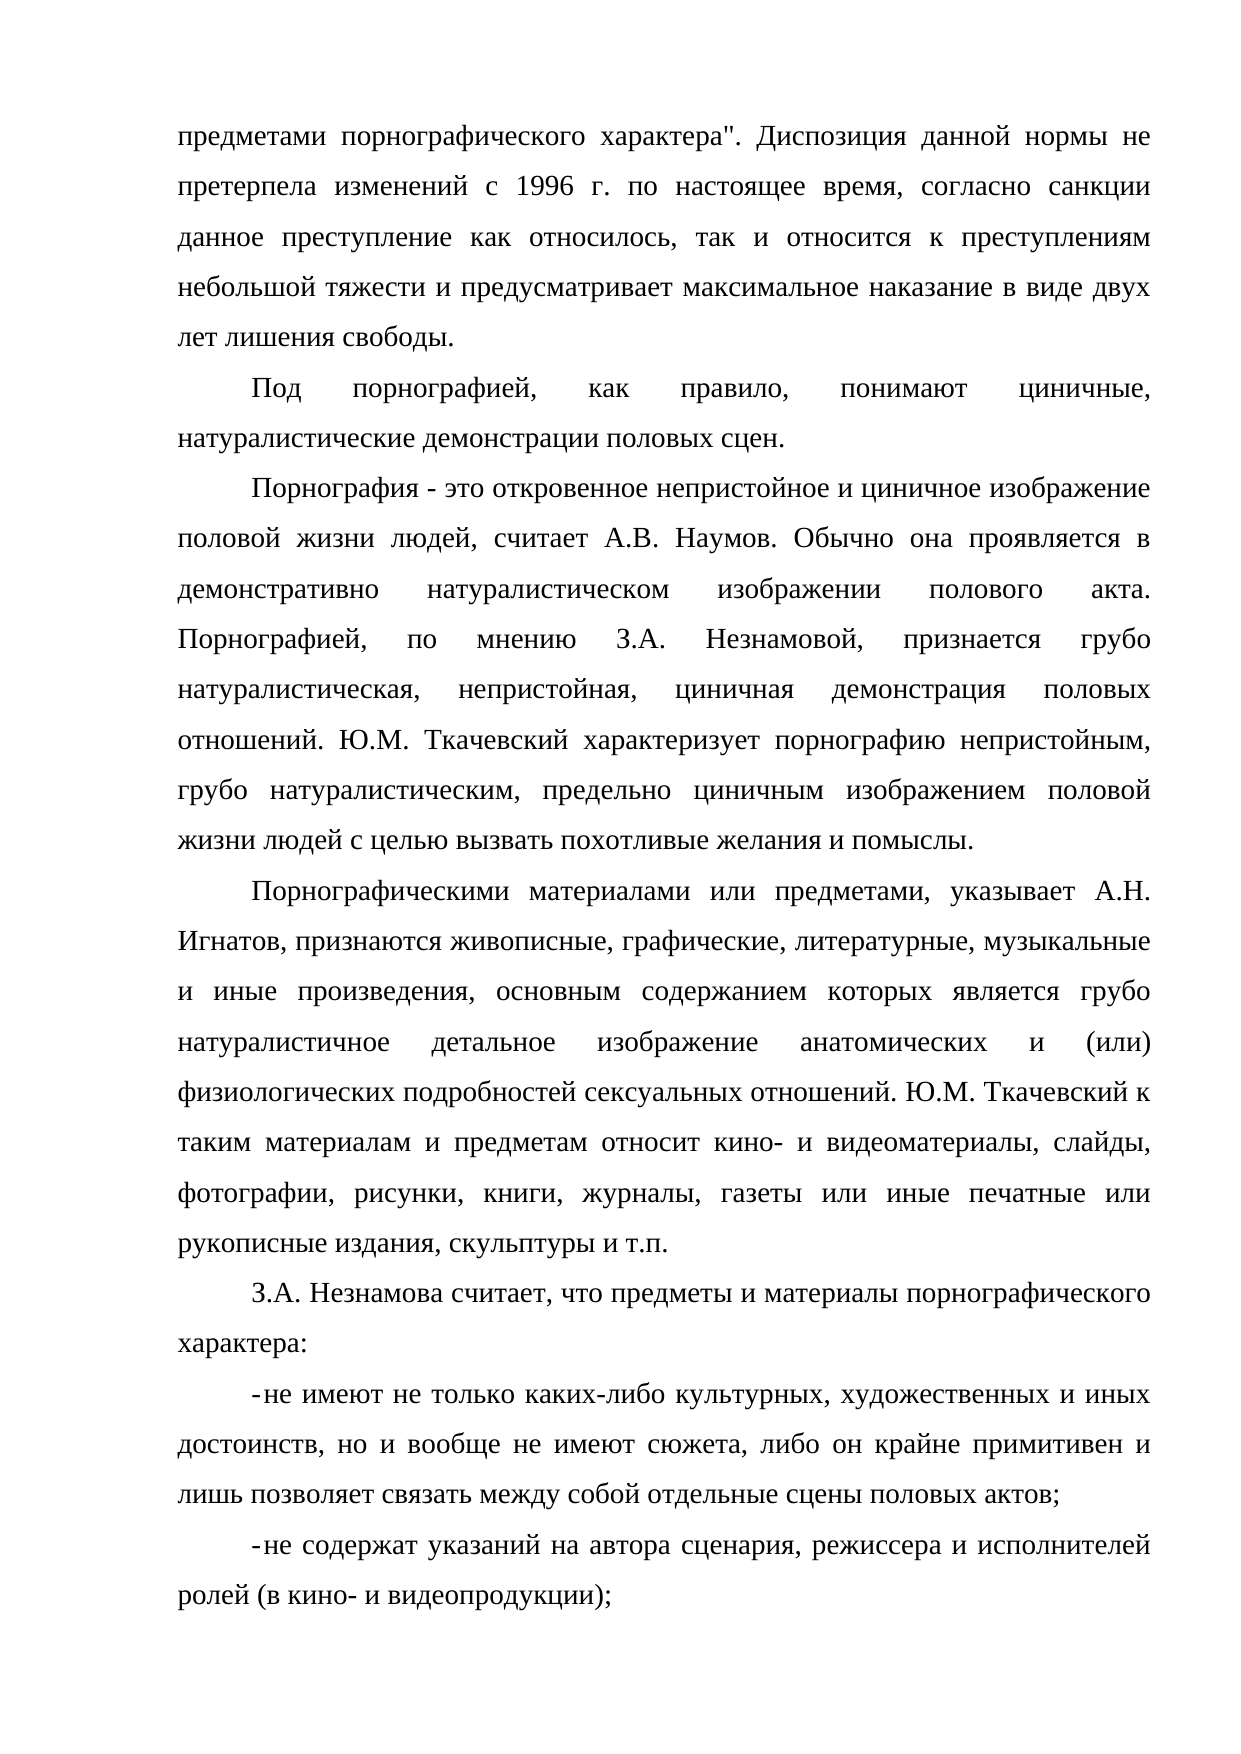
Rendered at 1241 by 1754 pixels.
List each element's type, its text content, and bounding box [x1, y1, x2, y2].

list не содержат указаний на автора сценария, режиссера и исполнителей ролей (в кино- и видеопродукции); [177, 1527, 1152, 1611]
text Порнографическими материалами или предметами, указывает А.Н. Игнатов, признаются живописные, графические, литературные, музыкальные и иные произведения, основным содержанием которых является грубо натуралистичное детальное изображение анатомических и (или) физиологических подробностей сексуальных отношений. Ю.М. Ткачевский к таким материалам и предметам относит кино- и видеоматериалы, слайды, фотографии, рисунки, книги, журналы, газеты или иные печатные или рукописные издания, скульптуры и т.п. [177, 873, 1152, 1258]
text Порнография - это откровенное непристойное и циничное изображение половой жизни людей, считает А.В. Наумов. Обычно она проявляется в демонстративно натуралистическом изображении полового акта. Порнографией, по мнению З.А. Незнамовой, признается грубо натуралистическая, непристойная, циничная демонстрация половых отношений. Ю.М. Ткачевский характеризует порнографию непристойным, грубо натуралистическим, предельно циничным изображением половой жизни людей с целью вызвать похотливые желания и помыслы. [177, 470, 1152, 856]
text Под порнографией, как правило, понимают циничные, натуралистические демонстрации половых сцен. [177, 370, 1152, 453]
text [177, 118, 1152, 353]
list не имеют не только каких-либо культурных, художественных и иных достоинств, но и вообще не имеют сюжета, либо он крайне примитивен и лишь позволяет связать между собой отдельные сцены половых актов; [177, 1376, 1152, 1510]
text З.А. Незнамова считает, что предметы и материалы порнографического характера: [177, 1275, 1152, 1359]
